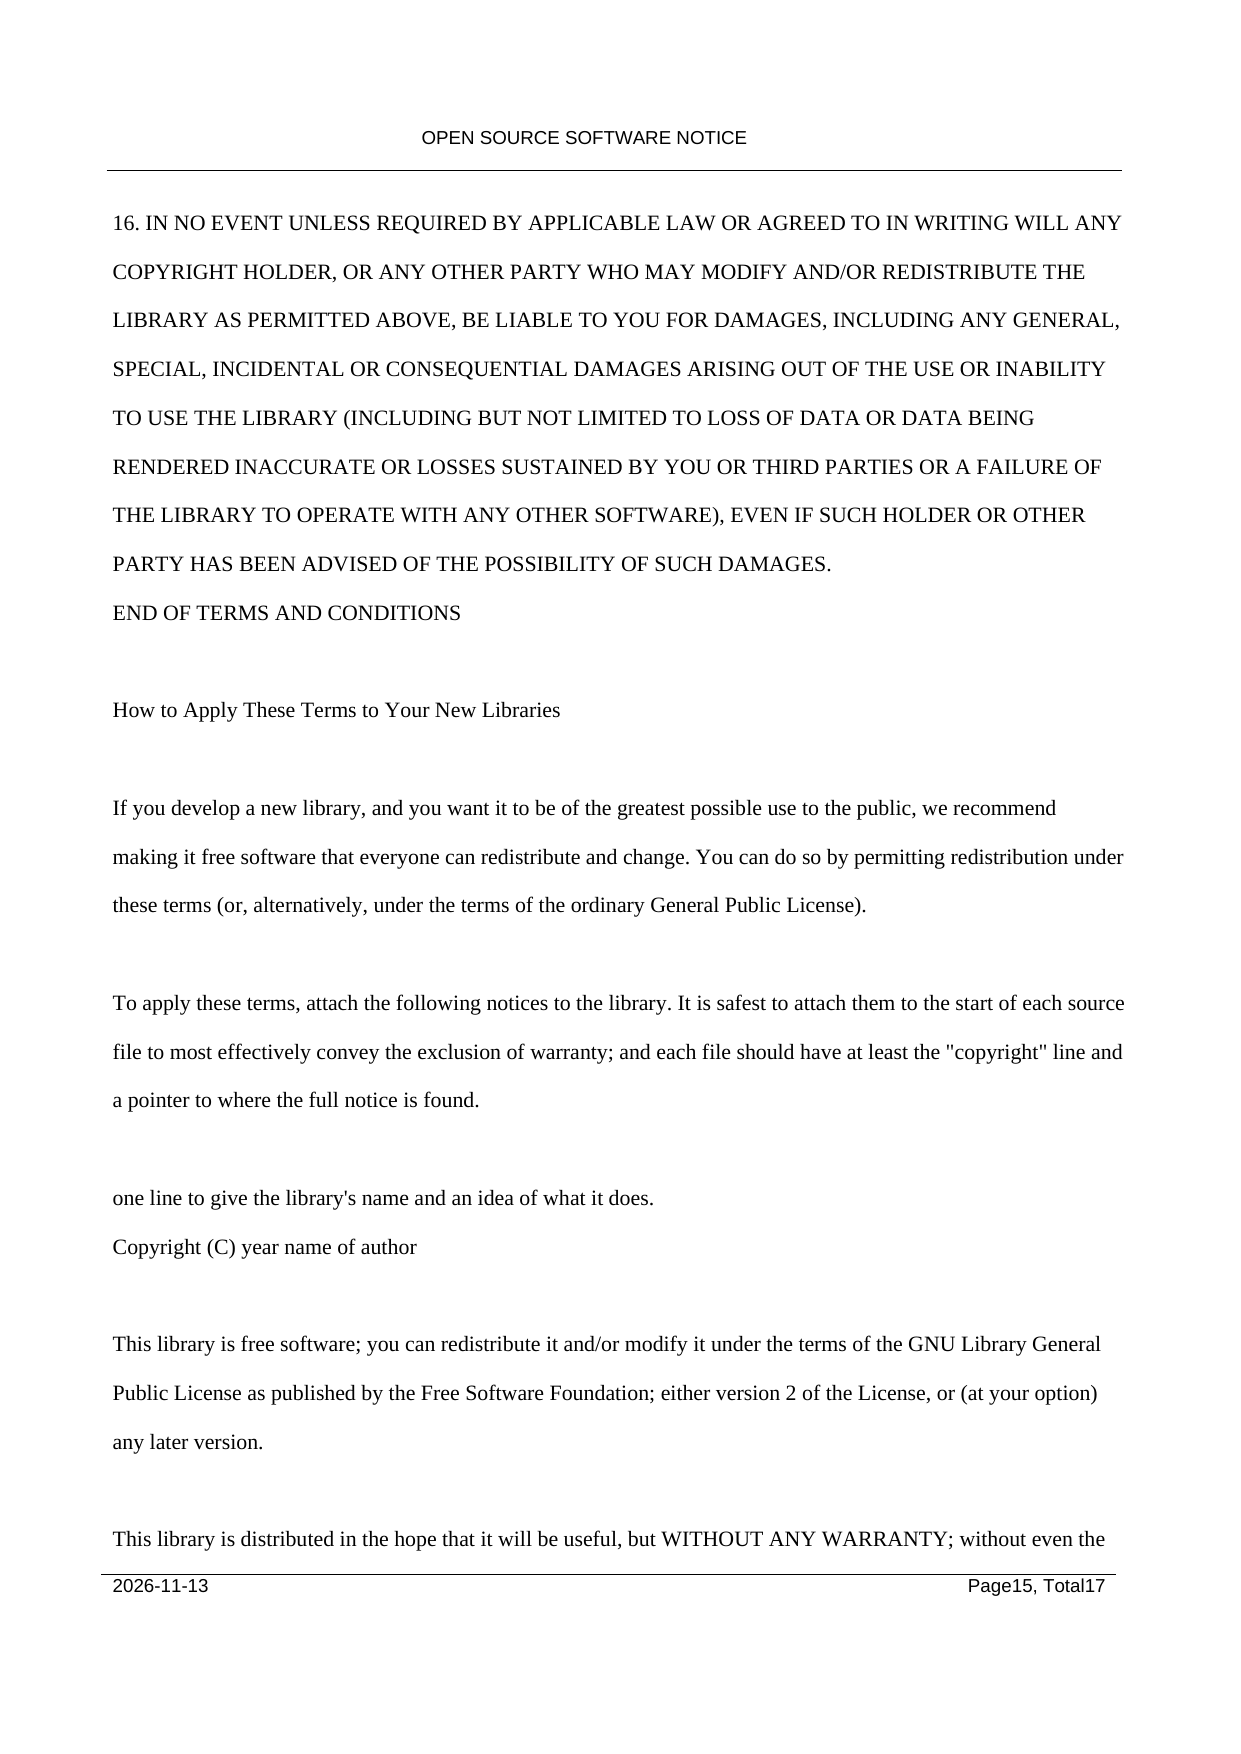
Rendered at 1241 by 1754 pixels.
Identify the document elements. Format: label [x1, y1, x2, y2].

text [112, 206, 1128, 1555]
